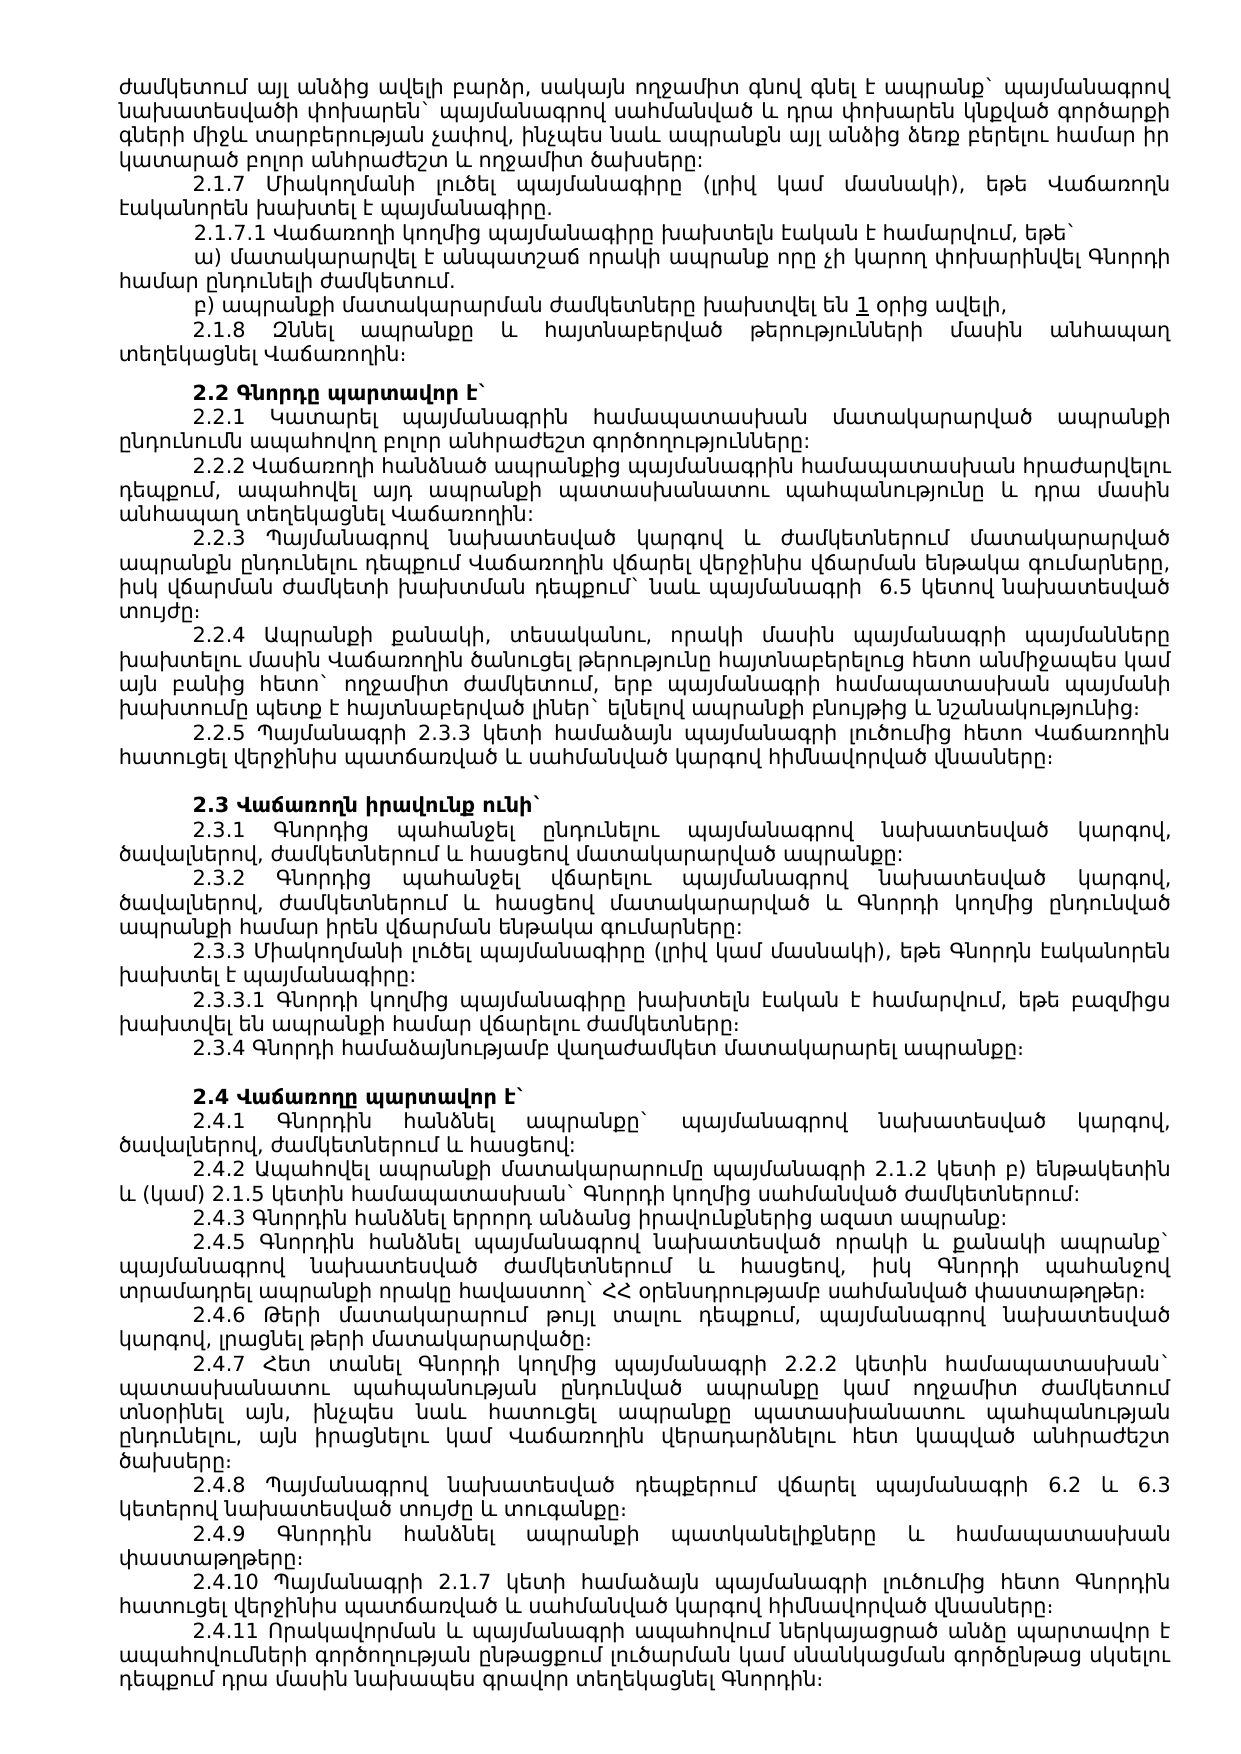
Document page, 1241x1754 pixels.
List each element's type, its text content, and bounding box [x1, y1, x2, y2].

text 2.1.8 Զննել ապրանքը և հայտնաբերված թերությունների մասին անհապաղ տեղեկացնել Վաճառողին։ [118, 318, 1171, 366]
text 2.4.5 Գնորդին հանձնել պայմանագրով նախատեսված որակի և քանակի ապրանք` պայմանագրով նախատեսված ժամկետներում և հասցեով, իսկ Գնորդի պահանջով տրամադրել ապրանքի որակը հավաստող` ՀՀ օրենսդրությամբ սահմանված փաստաթղթեր։ [118, 1230, 1171, 1303]
text 2.3.2 Գնորդից պահանջել վճարելու պայմանագրով նախատեսված կարգով, ծավալներով, ժամկետներում և հասցեով մատակարարված և Գնորդի կողմից ընդունված ապրանքի համար իրեն վճարման ենթակա գումարները: [118, 866, 1171, 939]
text 2.1.7.1 Վաճառողի կողմից պայմանագիրը խախտելն էական է համարվում, եթե` [118, 221, 1171, 245]
text 2.3.3 Միակողմանի լուծել պայմանագիրը (լրիվ կամ մասնակի), եթե Գնորդն էականորեն խախտել է պայմանագիրը: [118, 939, 1171, 988]
text 2.2 Գնորդը պարտավոր է` [118, 381, 1171, 405]
text 2.4.3 Գնորդին հանձնել երրորդ անձանց իրավունքներից ազատ ապրանք: [118, 1206, 1171, 1230]
text 2.2.5 Պայմանագրի 2.3.3 կետի համաձայն պայմանագրի լուծումից հետո Վաճառողին հատուցել վերջինիս պատճառված և սահմանված կարգով հիմնավորված վնասները։ [118, 721, 1171, 769]
text 2.2.1 Կատարել պայմանագրին համապատասխան մատակարարված ապրանքի ընդունումն ապահովող բոլոր անհրաժեշտ գործողությունները: [118, 405, 1171, 454]
text բ) ապրանքի մատակարարման ժամկետները խախտվել են 1 օրից ավելի, [118, 293, 1171, 318]
text 2.4 Վաճառողը պարտավոր է` [118, 1085, 1171, 1109]
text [118, 75, 1171, 172]
text 2.2.2 Վաճառողի հանձնած ապրանքից պայմանագրին համապատասխան հրաժարվելու դեպքում, ապահովել այդ ապրանքի պատասխանատու պահպանությունը և դրա մասին անհապաղ տեղեկացնել Վաճառողին: [118, 454, 1171, 526]
text 2.2.4 Ապրանքի քանակի, տեսականու, որակի մասին պայմանագրի պայմանները խախտելու մասին Վաճառողին ծանուցել թերությունը հայտնաբերելուց հետո անմիջապես կամ այն բանից հետո` ողջամիտ ժամկետում, երբ պայմանագրի համապատասխան պայմանի խախտումը պետք է հայտնաբերված լիներ` ելնելով ապրանքի բնույթից և նշանակությունից։ [118, 623, 1171, 721]
text 2.4.11 Որակավորման և պայմանագրի ապահովում ներկայացրած անձը պարտավոր է ապահովումների գործողության ընթացքում լուծարման կամ սնանկացման գործընթաց սկսելու դեպքում դրա մասին նախապես գրավոր տեղեկացնել Գնորդին։ [118, 1619, 1171, 1691]
text 2.4.1 Գնորդին հանձնել ապրանքը` պայմանագրով նախատեսված կարգով, ծավալներով, ժամկետներում և հասցեով: [118, 1109, 1171, 1157]
text 2.3.1 Գնորդից պահանջել ընդունելու պայմանագրով նախատեսված կարգով, ծավալներով, ժամկետներում և հասցեով մատակարարված ապրանքը: [118, 818, 1171, 866]
text 2.3 Վաճառողն իրավունք ունի` [118, 793, 1171, 818]
text 2.4.6 Թերի մատակարարում թույլ տալու դեպքում, պայմանագրով նախատեսված կարգով, լրացնել թերի մատակարարվածը։ [118, 1303, 1171, 1352]
text 2.3.3.1 Գնորդի կողմից պայմանագիրը խախտելն էական է համարվում, եթե բազմիցս խախտվել են ապրանքի համար վճարելու ժամկետները։ [118, 988, 1171, 1036]
text 2.4.7 Հետ տանել Գնորդի կողմից պայմանագրի 2.2.2 կետին համապատասխան` պատասխանատու պահպանության ընդունված ապրանքը կամ ողջամիտ ժամկետում տնօրինել այն, ինչպես նաև հատուցել ապրանքը պատասխանատու պահպանության ընդունելու, այն իրացնելու կամ Վաճառողին վերադարձնելու հետ կապված անհրաժեշտ ծախսերը։ [118, 1352, 1171, 1473]
text 2.4.9 Գնորդին հանձնել ապրանքի պատկանելիքները և համապատասխան փաստաթղթերը։ [118, 1522, 1171, 1570]
text 2.2.3 Պայմանագրով նախատեսված կարգով և ժամկետներում մատակարարված ապրանքն ընդունելու դեպքում Վաճառողին վճարել վերջինիս վճարման ենթակա գումարները, իսկ վճարման ժամկետի խախտման դեպքում` նաև պայմանագրի 6.5 կետով նախատեսված տույժը։ [118, 526, 1171, 623]
text ա) մատակարարվել է անպատշաճ որակի ապրանք որը չի կարող փոխարինվել Գնորդի համար ընդունելի ժամկետում. [118, 245, 1171, 293]
text 2.4.10 Պայմանագրի 2.1.7 կետի համաձայն պայմանագրի լուծումից հետո Գնորդին հատուցել վերջինիս պատճառված և սահմանված կարգով հիմնավորված վնասները։ [118, 1570, 1171, 1619]
text 2.4.8 Պայմանագրով նախատեսված դեպքերում վճարել պայմանագրի 6.2 և 6.3 կետերով նախատեսված տույժը և տուգանքը։ [118, 1473, 1171, 1522]
text 2.3.4 Գնորդի համաձայնությամբ վաղաժամկետ մատակարարել ապրանքը։ [118, 1036, 1171, 1060]
text 2.4.2 Ապահովել ապրանքի մատակարարումը պայմանագրի 2.1.2 կետի բ) ենթակետին և (կամ) 2.1.5 կետին համապատասխան` Գնորդի կողմից սահմանված ժամկետներում: [118, 1157, 1171, 1206]
text 2.1.7 Միակողմանի լուծել պայմանագիրը (լրիվ կամ մասնակի), եթե Վաճառողն էականորեն խախտել է պայմանագիրը. [118, 172, 1171, 221]
